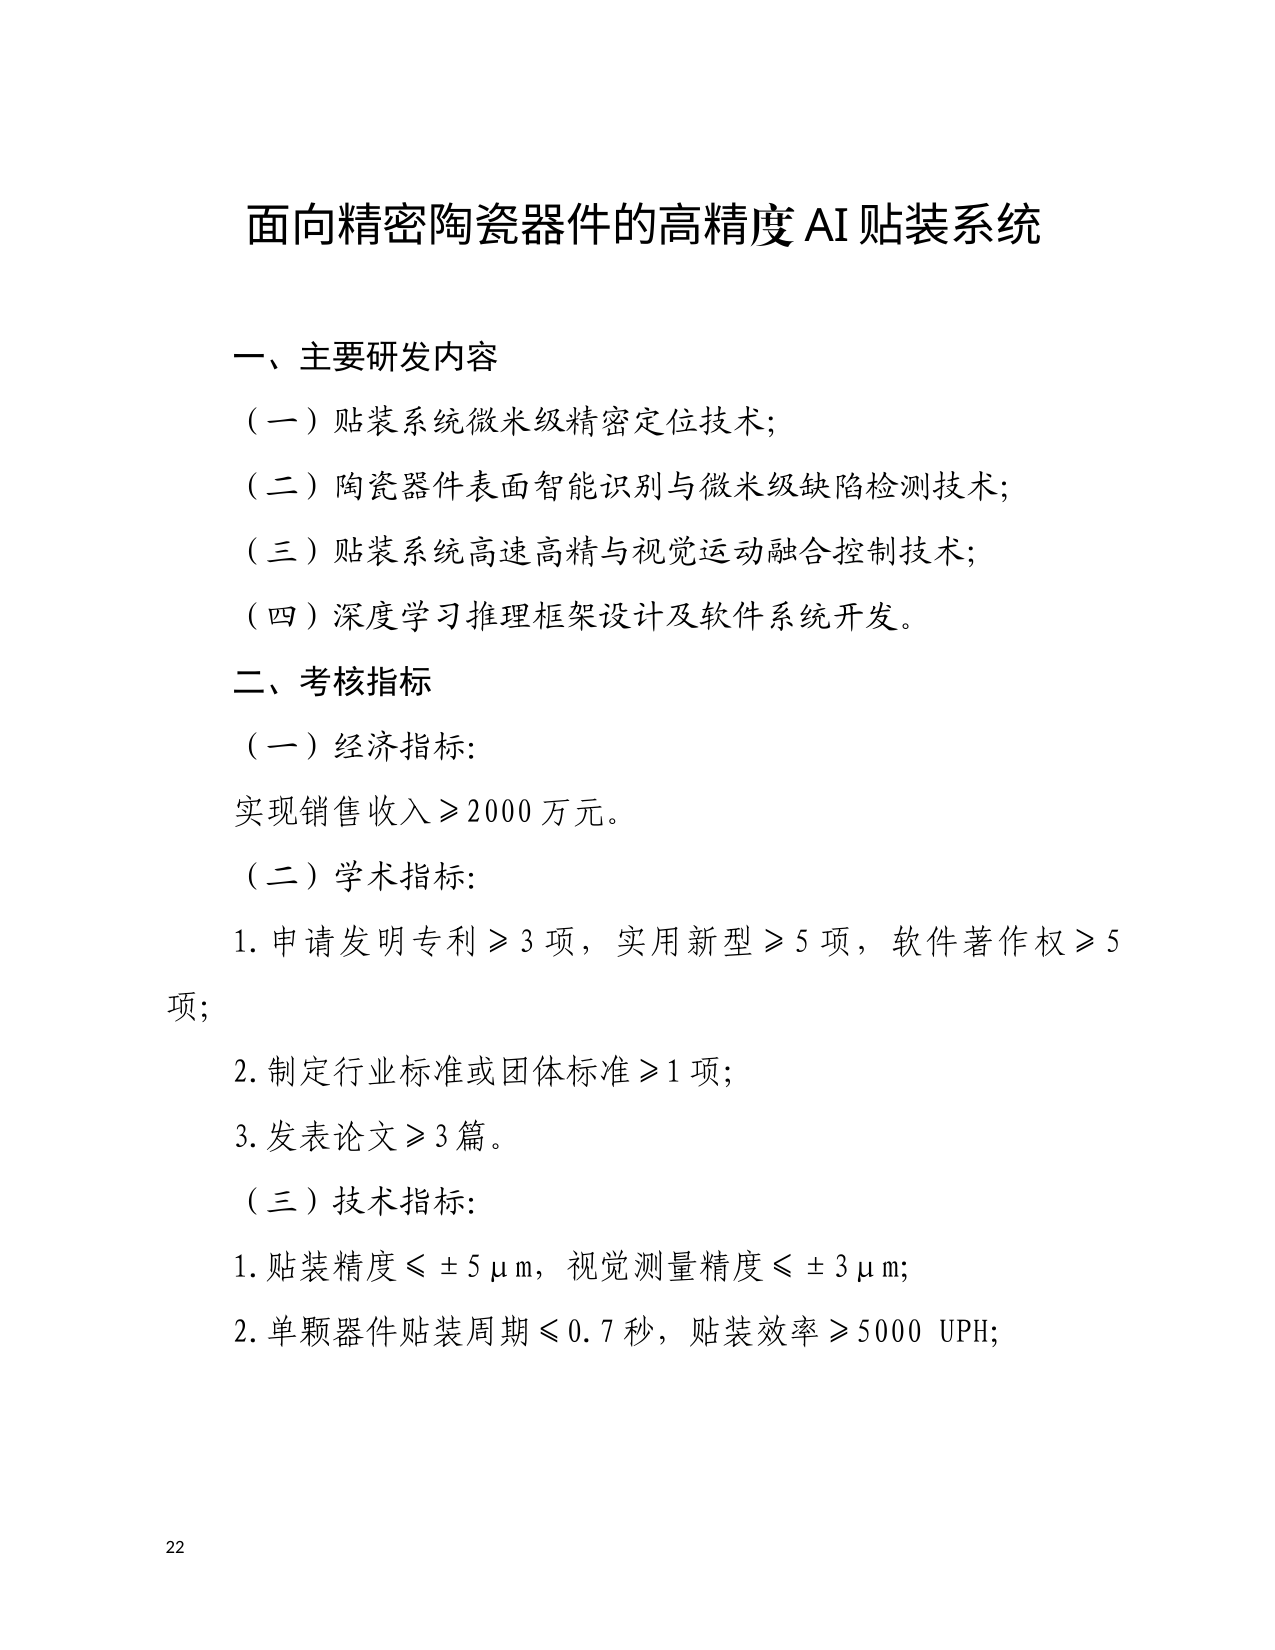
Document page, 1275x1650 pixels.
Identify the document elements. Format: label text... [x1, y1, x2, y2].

text 2.单颗器件贴装周期≤0.7秒，贴装效率≥5000 UPH； [165, 1296, 1121, 1361]
text （一）经济指标： [165, 711, 1121, 776]
list （二）学术指标： [165, 841, 1121, 906]
list 二、考核指标 [165, 646, 1121, 711]
text （三）贴装系统高速高精与视觉运动融合控制技术； [165, 516, 1121, 581]
text （二）陶瓷器件表面智能识别与微米级缺陷检测技术； [165, 451, 1121, 516]
subtitle 面向精密陶瓷器件的高精度AI贴装系统 [165, 191, 1121, 256]
text （一）贴装系统微米级精密定位技术； [165, 386, 1121, 451]
text 1.贴装精度≤±5μm，视觉测量精度≤±3μm； [165, 1231, 1121, 1296]
text 3.发表论文≥3篇。 [165, 1101, 1121, 1166]
text （三）技术指标： [165, 1166, 1121, 1231]
list 一、主要研发内容 [165, 321, 1121, 386]
text 实现销售收入≥2000万元。 [165, 776, 1121, 841]
text 2.制定行业标准或团体标准≥1项； [165, 1036, 1121, 1101]
text （四）深度学习推理框架设计及软件系统开发。 [165, 581, 1121, 646]
text 1.申请发明专利≥3项，实用新型≥5项，软件著作权≥5项； [165, 906, 1121, 1036]
